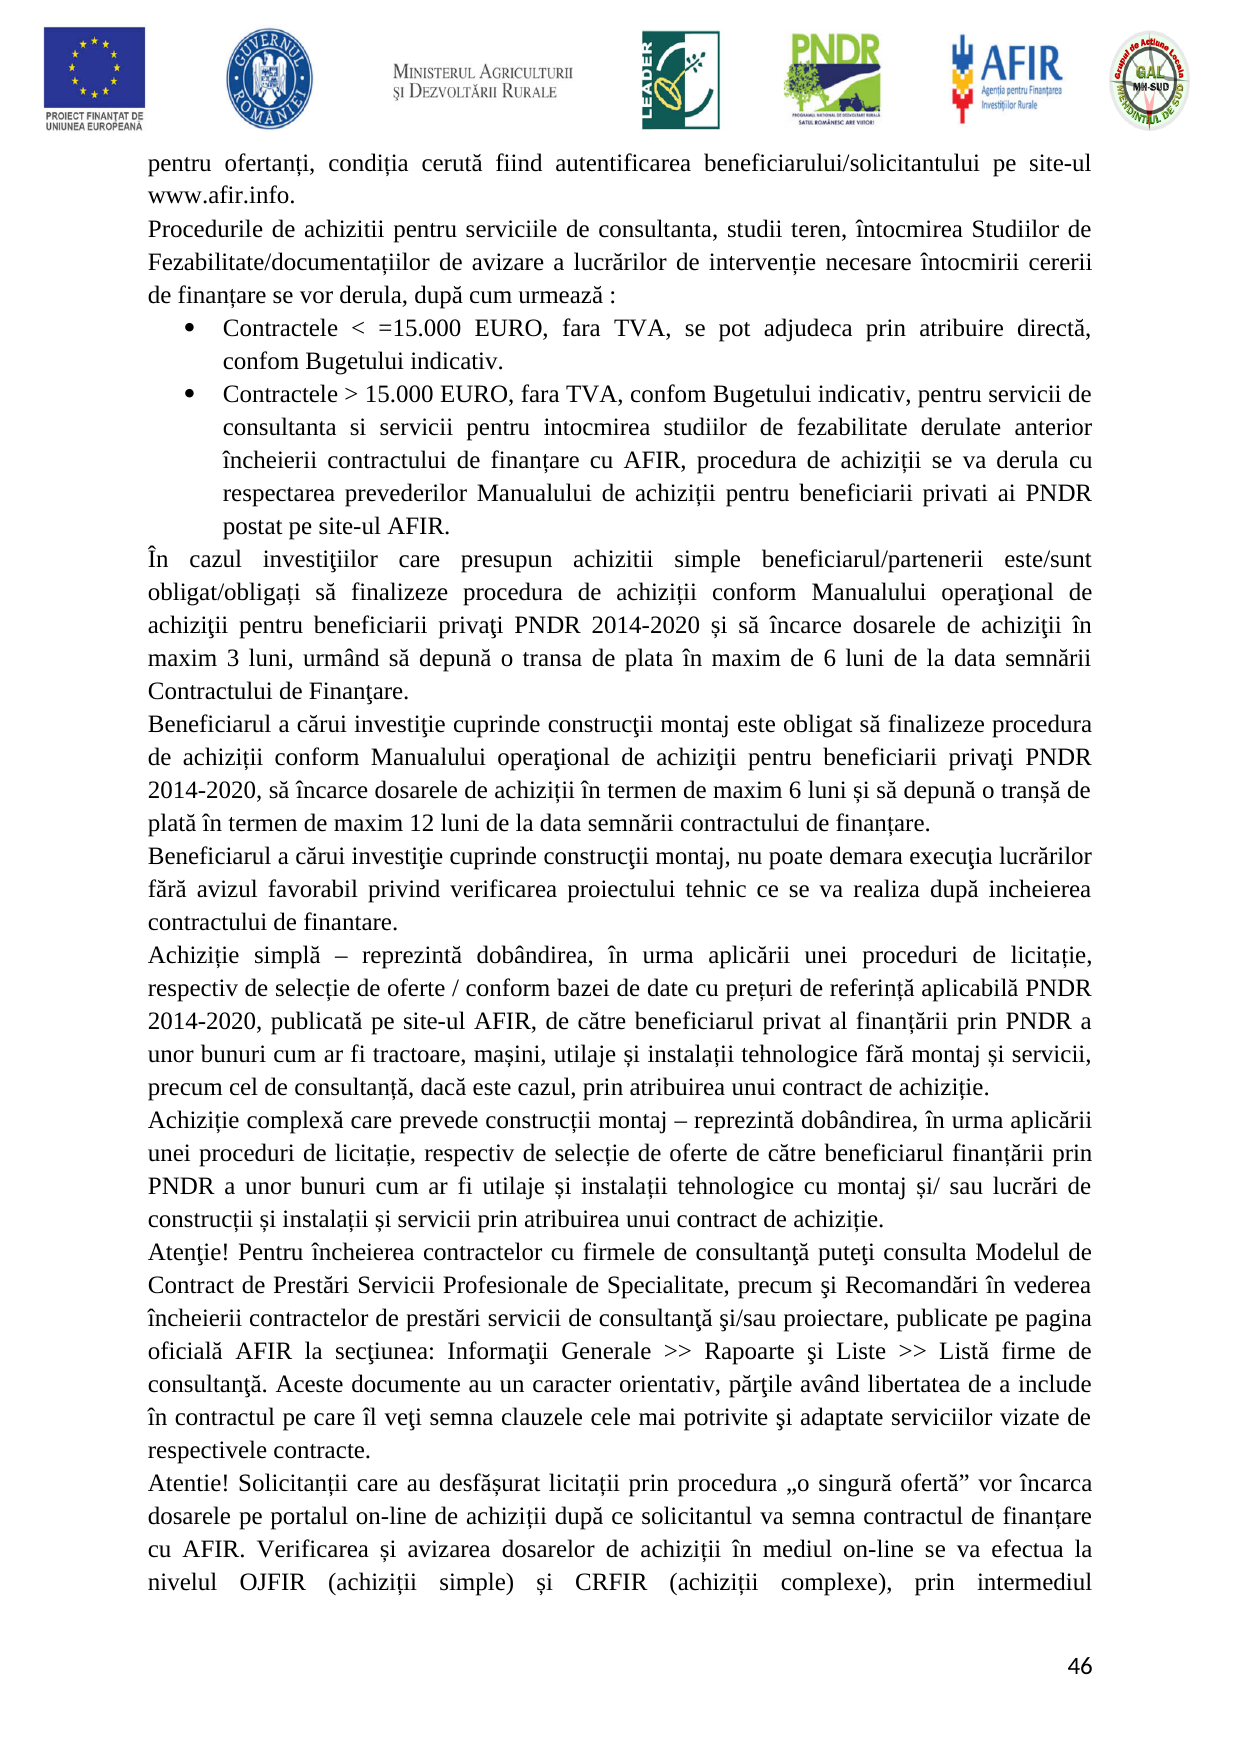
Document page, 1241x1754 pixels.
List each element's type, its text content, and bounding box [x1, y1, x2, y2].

text Atenţie! Pentru încheierea contractelor cu firmele de consultanţă puteţi consulta Modelul de Contract de Prestări Servicii Profesionale de Specialitate, precum şi Recomandări în vederea încheierii contractelor de prestări servicii de consultanţă şi/sau proiectare, publicate pe pagina oficială AFIR la secţiunea: Informaţii Generale >> Rapoarte şi Liste >> Listă firme de consultanţă. Aceste documente au un caracter orientativ, părţile având libertatea de a include în contractul pe care îl veţi semna clauzele cele mai potrivite şi adaptate serviciilor vizate de respectivele contracte. [148, 1237, 1093, 1464]
picture [15, 19, 1210, 132]
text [148, 148, 1093, 209]
text Beneficiarul a cărui investiţie cuprinde construcţii montaj, nu poate demara execuţia lucrărilor fără avizul favorabil privind verificarea proiectului tehnic ce se va realiza după incheierea contractului de finantare. [148, 841, 1093, 936]
text Procedurile de achizitii pentru serviciile de consultanta, studii teren, întocmirea Studiilor de Fezabilitate/documentațiilor de avizare a lucrărilor de intervenție necesare întocmirii cererii de finanțare se vor derula, după cum urmează : [148, 214, 1093, 308]
text Achiziție simplă – reprezintă dobândirea, în urma aplicării unei proceduri de licitație, respectiv de selecție de oferte / conform bazei de date cu prețuri de referință aplicabilă PNDR 2014-2020, publicată pe site-ul AFIR, de către beneficiarul privat al finanțării prin PNDR a unor bunuri cum ar fi tractoare, mașini, utilaje și instalații tehnologice fără montaj și servicii, precum cel de consultanță, dacă este cazul, prin atribuirea unui contract de achiziție. [148, 940, 1093, 1101]
text În cazul investiţiilor care presupun achizitii simple beneficiarul/partenerii este/sunt obligat/obligați să finalizeze procedura de achiziții conform Manualului operaţional de achiziţii pentru beneficiarii privaţi PNDR 2014-2020 și să încarce dosarele de achiziţii în maxim 3 luni, urmând să depună o transa de plata în maxim de 6 luni de la data semnării Contractului de Finanţare. [148, 544, 1093, 705]
list Contractele < =15.000 EURO, fara TVA, se pot adjudeca prin atribuire directă, confom Bugetului indicativ. [185, 313, 1093, 374]
text Achiziție complexă care prevede construcții montaj – reprezintă dobândirea, în urma aplicării unei proceduri de licitație, respectiv de selecție de oferte de către beneficiarul finanțării prin PNDR a unor bunuri cum ar fi utilaje și instalații tehnologice cu montaj și/ sau lucrări de construcții și instalații și servicii prin atribuirea unui contract de achiziție. [148, 1105, 1093, 1233]
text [148, 1468, 1093, 1596]
list Contractele > 15.000 EURO, fara TVA, confom Bugetului indicativ, pentru servicii de consultanta si servicii pentru intocmirea studiilor de fezabilitate derulate anterior încheierii contractului de finanțare cu AFIR, procedura de achiziții se va derula cu respectarea prevederilor Manualului de achiziții pentru beneficiarii privati ai PNDR postat pe site-ul AFIR. [185, 379, 1093, 539]
text Beneficiarul a cărui investiţie cuprinde construcţii montaj este obligat să finalizeze procedura de achiziții conform Manualului operaţional de achiziţii pentru beneficiarii privaţi PNDR 2014-2020, să încarce dosarele de achiziții în termen de maxim 6 luni și să depună o tranșă de plată în termen de maxim 12 luni de la data semnării contractului de finanțare. [148, 709, 1093, 837]
